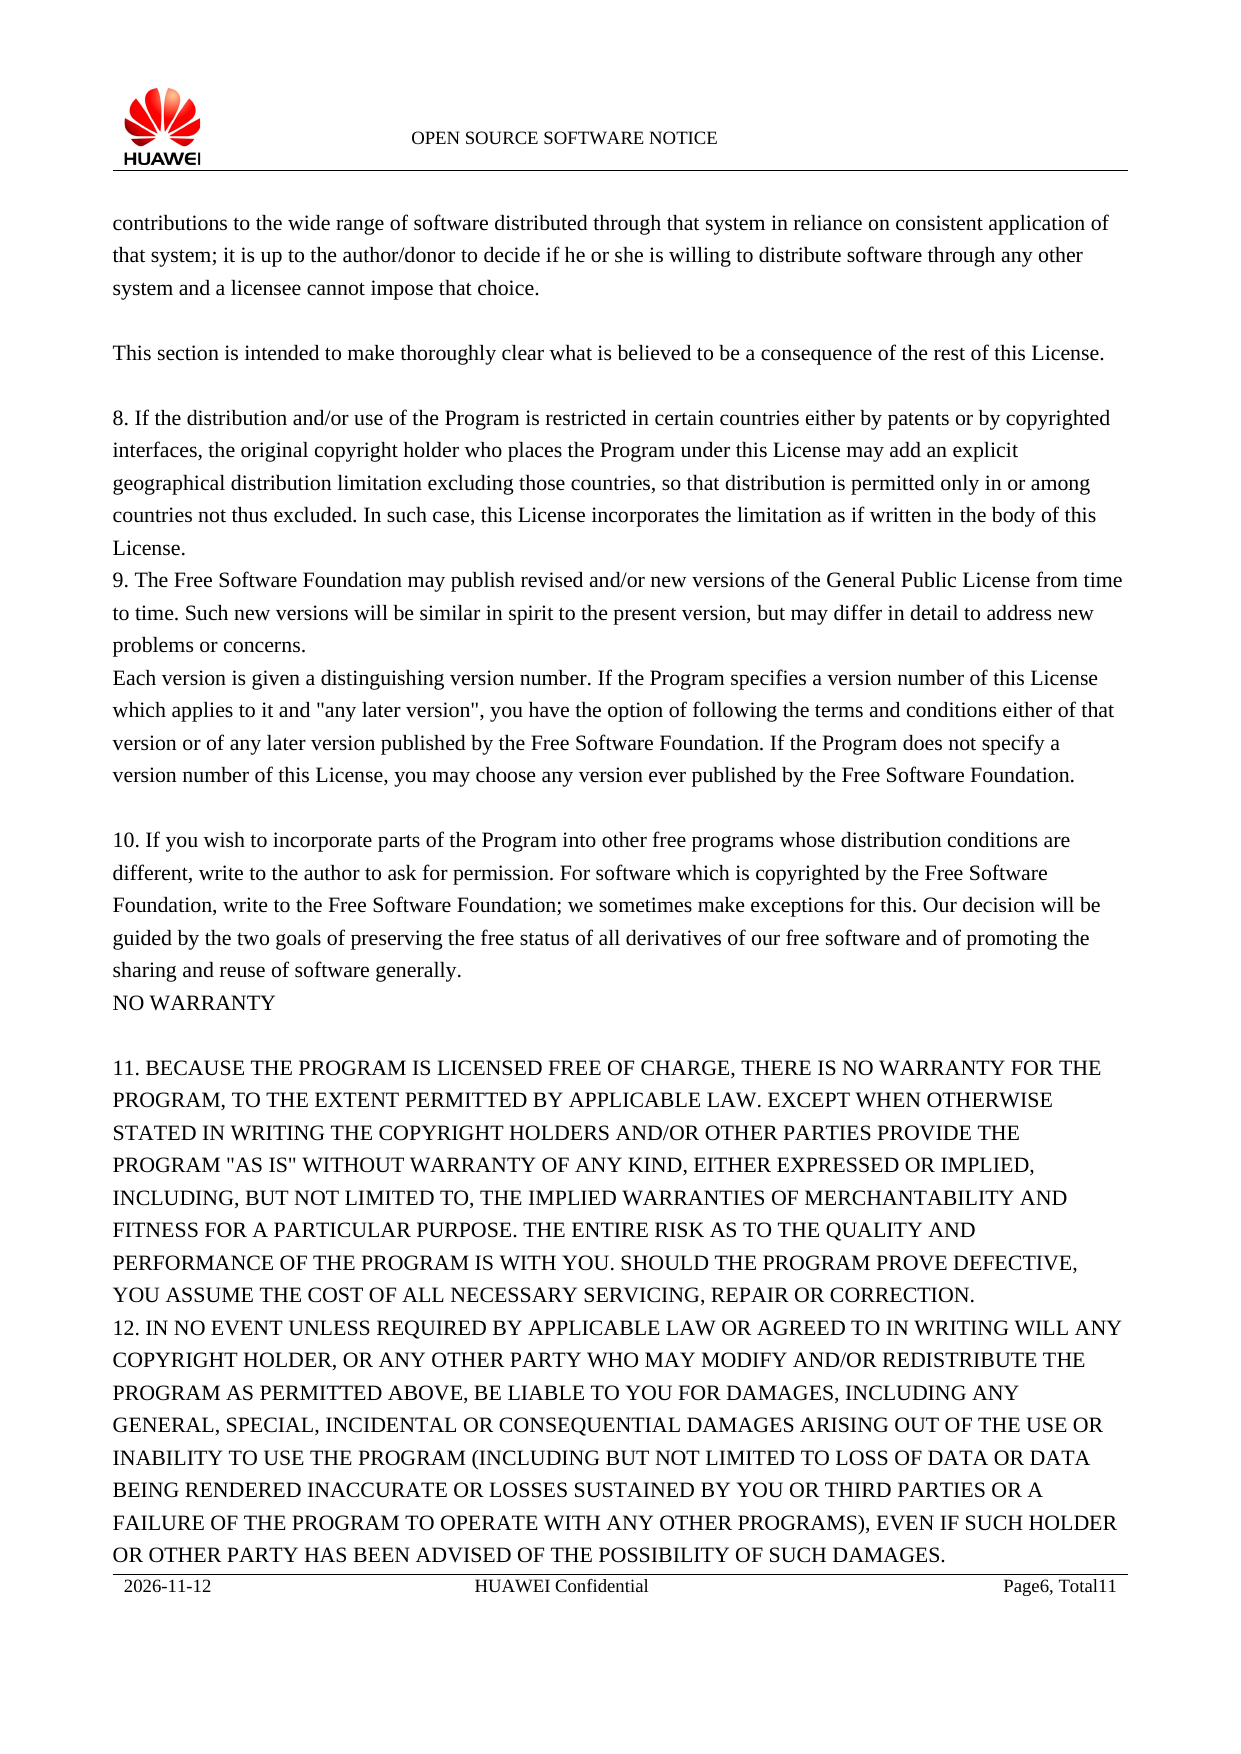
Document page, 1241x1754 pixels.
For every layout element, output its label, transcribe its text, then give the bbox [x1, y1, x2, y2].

picture [124, 88, 201, 165]
